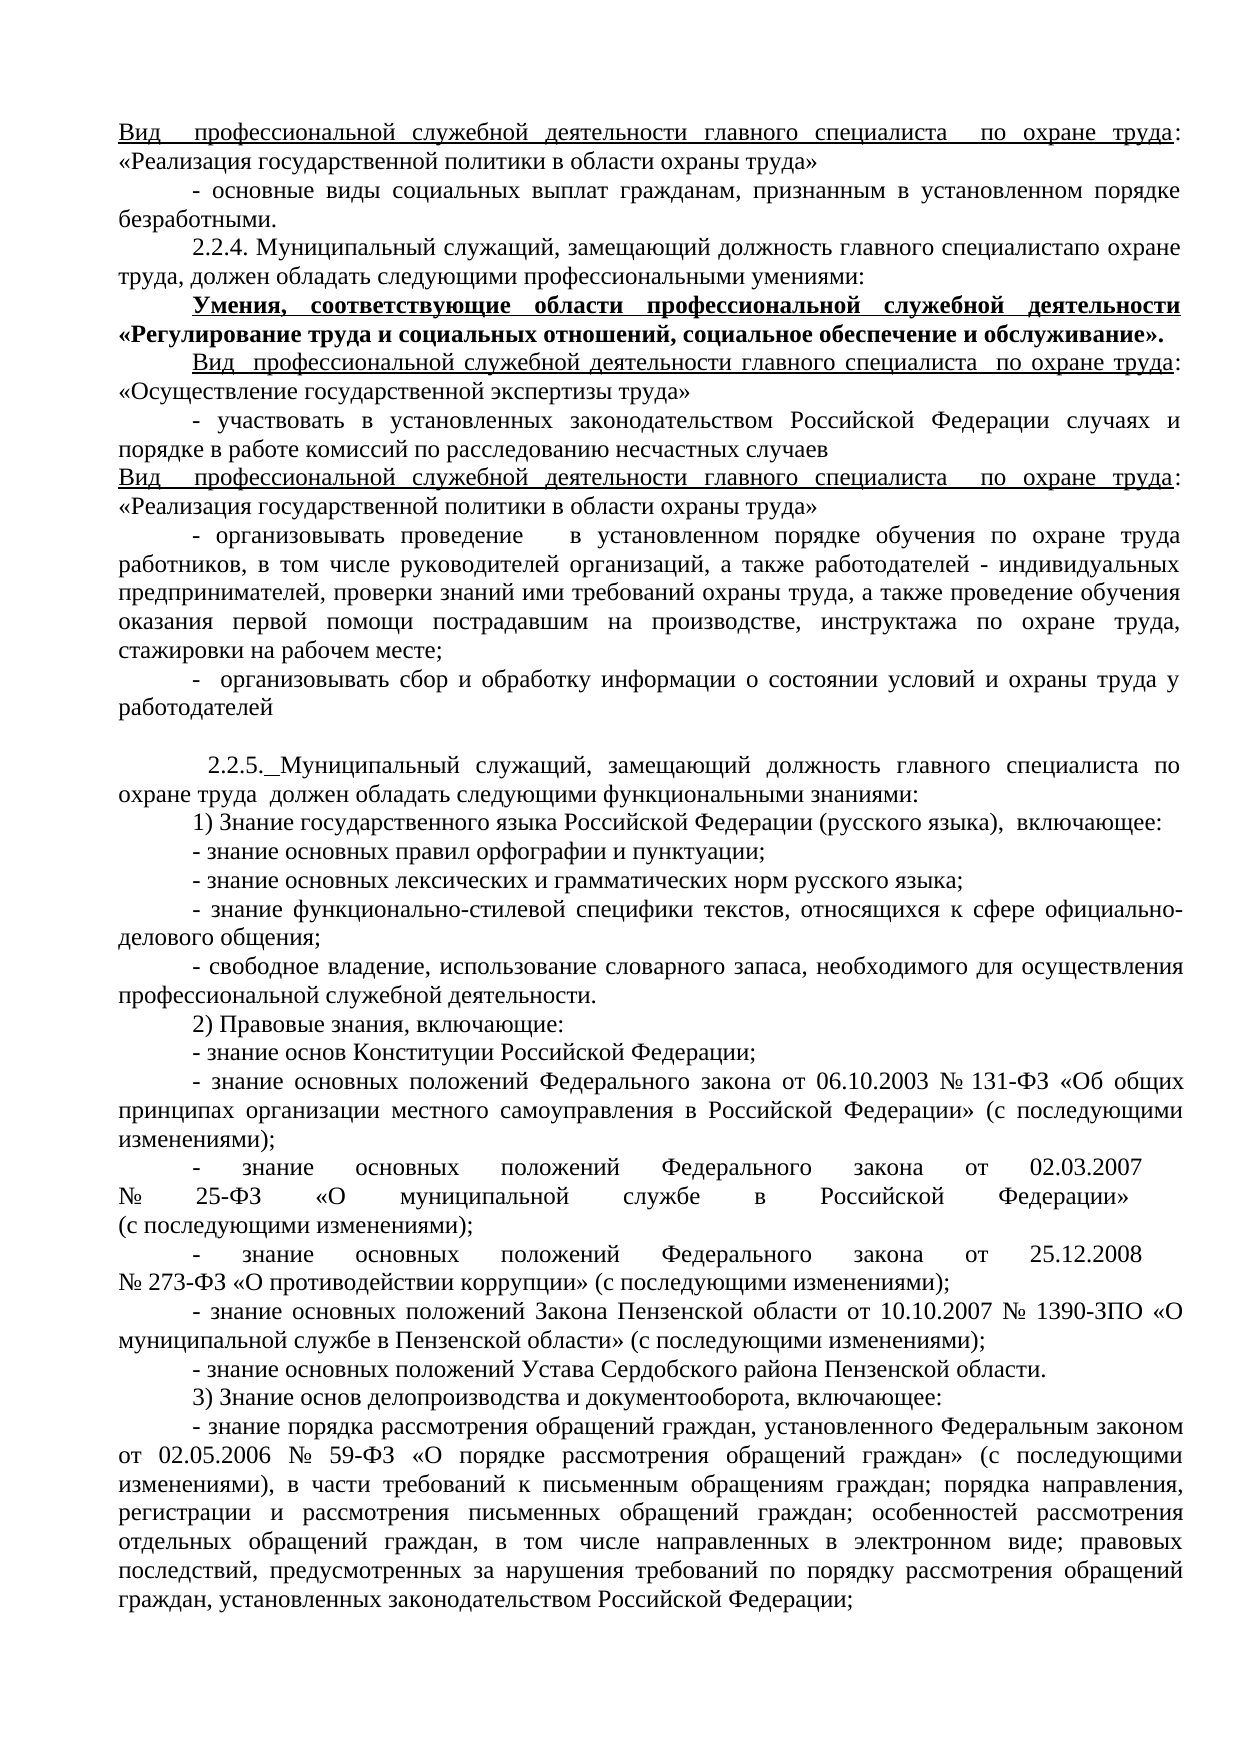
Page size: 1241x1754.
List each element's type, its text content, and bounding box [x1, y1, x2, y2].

text Вид профессиональной служебной деятельности главного специалиста по охране труда: «Реализация государственной политики в области охраны труда» [118, 462, 1181, 520]
text - знание основных лексических и грамматических норм русского языка; [118, 865, 1184, 894]
text - знание основ Конституции Российской Федерации; [118, 1037, 1184, 1066]
text - знание функционально-стилевой специфики текстов, относящихся к сфере официально-делового общения; [118, 894, 1184, 951]
text Умения, соответствующие области профессиональной служебной деятельности «Регулирование труда и социальных отношений, социальное обеспечение и обслуживание». [118, 290, 1181, 347]
text - организовывать проведение в установленном порядке обучения по охране труда работников, в том числе руководителей организаций, а также работодателей - индивидуальных предпринимателей, проверки знаний ими требований охраны труда, а также проведение обучения оказания первой помощи пострадавшим на производстве, инструктажа по охране труда, стажировки на рабочем месте; [118, 520, 1181, 664]
text - участвовать в установленных законодательством Российской Федерации случаях и порядке в работе комиссий по расследованию несчастных случаев [118, 405, 1181, 462]
text - знание основных положений Федерального закона от 25.12.2008 № 273-ФЗ «О противодействии коррупции» (с последующими изменениями); [118, 1239, 1184, 1296]
text - знание основных положений Устава Сердобского района Пензенской области. [118, 1354, 1184, 1382]
text - свободное владение, использование словарного запаса, необходимого для осуществления профессиональной служебной деятельности. [118, 951, 1184, 1009]
text - знание основных положений Закона Пензенской области от 10.10.2007 № 1390-ЗПО «О муниципальной службе в Пензенской области» (с последующими изменениями); [118, 1296, 1184, 1354]
text 2.2.5. Муниципальный служащий, замещающий должность главного специалиста по охране труда должен обладать следующими функциональными знаниями: [118, 750, 1181, 807]
text 1) Знание государственного языка Российской Федерации (русского языка), включающее: [118, 807, 1184, 836]
text - знание основных правил орфографии и пунктуации; [118, 836, 1184, 865]
text - знание основных положений Федерального закона от 02.03.2007 № 25-ФЗ «О муниципальной службе в Российской Федерации» (с последующими изменениями); [118, 1152, 1184, 1239]
text - организовывать сбор и обработку информации о состоянии условий и охраны труда у работодателей [118, 664, 1181, 721]
text 3) Знание основ делопроизводства и документооборота, включающее: [118, 1382, 1184, 1411]
text - знание порядка рассмотрения обращений граждан, установленного Федеральным законом от 02.05.2006 № 59-ФЗ «О порядке рассмотрения обращений граждан» (с последующими изменениями), в части требований к письменным обращениям граждан; порядка направления, регистрации и рассмотрения письменных обращений граждан; особенностей рассмотрения отдельных обращений граждан, в том числе направленных в электронном виде; правовых последствий, предусмотренных за нарушения требований по порядку рассмотрения обращений граждан, установленных законодательством Российской Федерации; [118, 1411, 1184, 1612]
text - основные виды социальных выплат гражданам, признанным в установленном порядке безработными. [118, 175, 1181, 232]
text Вид профессиональной служебной деятельности главного специалиста по охране труда: «Осуществление государственной экспертизы труда» [118, 347, 1181, 405]
text - знание основных положений Федерального закона от 06.10.2003 № 131-ФЗ «Об общих принципах организации местного самоуправления в Российской Федерации» (с последующими изменениями); [118, 1066, 1184, 1152]
text 2) Правовые знания, включающие: [118, 1009, 1184, 1037]
text Вид профессиональной служебной деятельности главного специалиста по охране труда: «Реализация государственной политики в области охраны труда» [118, 117, 1181, 175]
text 2.2.4. Муниципальный служащий, замещающий должность главного специалистапо охране труда, должен обладать следующими профессиональными умениями: [118, 232, 1181, 290]
